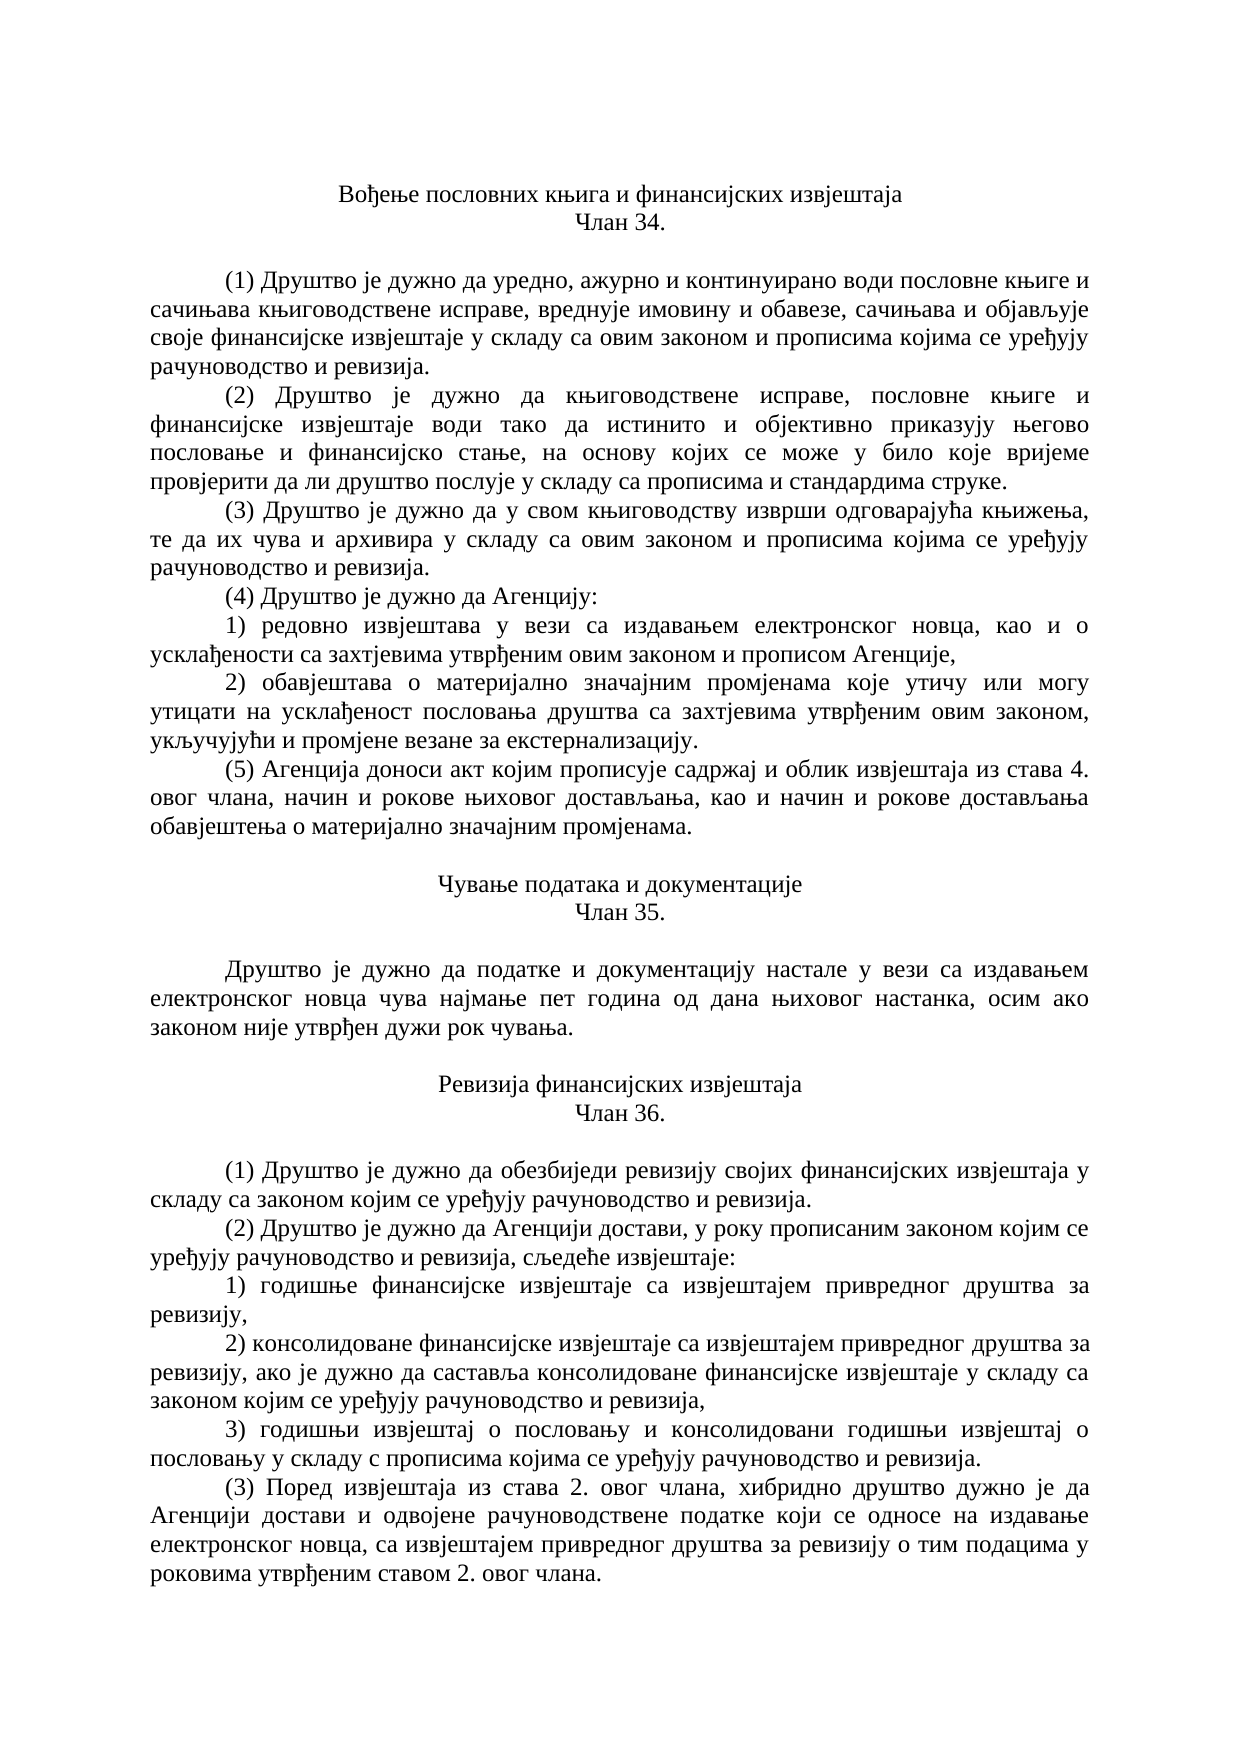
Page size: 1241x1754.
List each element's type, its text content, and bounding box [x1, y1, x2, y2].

text (3) Поред извјештаја из става 2. овог члана, хибридно друштво дужно је да Агенцији достави и одвојене рачуноводствене податке који се односе на издавање електронског новца, са извјештајем привредног друштва за ревизију о тим подацима у роковима утврђеним ставом 2. овог члана. [150, 1472, 1090, 1587]
text (5) Агенција доноси акт којим прописује садржај и облик извјештаја из става 4. овог члана, начин и рокове њиховог достављања, као и начин и рокове достављања обавјештења о материјално значајним промјенама. [150, 754, 1090, 840]
text Члан 36. [150, 1098, 1090, 1127]
text 3) годишњи извјештај о пословању и консолидовани годишњи извјештај о пословању у складу с прописима којима се уређују рачуноводство и ревизија. [150, 1414, 1090, 1472]
subtitle Члан 34. [150, 207, 1090, 236]
subtitle Вођење пословних књига и финансијских извјештаја [150, 179, 1090, 207]
text Члан 35. [150, 897, 1090, 926]
text Ревизија финансијских извјештаја [150, 1069, 1090, 1098]
text 1) годишње финансијске извјештаје са извјештајем привредног друштва за ревизију, [150, 1271, 1090, 1328]
text (2) Друштво је дужно да књиговодствене исправе, пословне књиге и финансијске извјештаје води тако да истинито и објективно приказују његово пословање и финансијско стање, на основу којих се може у било које вријеме провјерити да ли друштво послује у складу са прописима и стандардима струке. [150, 380, 1090, 495]
text Друштво је дужно да податке и документацију настале у вези са издавањем електронског новца чува најмање пет година од дана њиховог настанка, осим ако законом није утврђен дужи рок чувања. [150, 954, 1090, 1041]
text 1) редовно извјештава у вези са издавањем електронског новца, као и о усклађености са захтјевима утврђеним овим законом и прописом Агенције, [150, 610, 1090, 667]
text (3) Друштво је дужно да у свом књиговодству изврши одговарајућа књижења, те да их чува и архивира у складу са овим законом и прописима којима се уређују рачуноводство и ревизија. [150, 495, 1090, 581]
text 2) консолидоване финансијске извјештаје са извјештајем привредног друштва за ревизију, ако је дужно да саставља консолидоване финансијске извјештаје у складу са законом којим се уређују рачуноводство и ревизија, [150, 1328, 1090, 1414]
text 2) обавјештава о материјално значајним промјенама које утичу или могу утицати на усклађеност пословања друштва са захтјевима утврђеним овим законом, укључујући и промјене везане за екстернализацију. [150, 667, 1090, 754]
text (1) Друштво је дужно да уредно, ажурно и континуирано води пословне књиге и сачињава књиговодствене исправе, вреднује имовину и обавезе, сачињава и објављује своје финансијске извјештаје у складу са овим законом и прописима којима се уређују рачуноводство и ревизија. [150, 265, 1090, 380]
text (1) Друштво је дужно да обезбиједи ревизију својих финансијских извјештаја у складу са законом којим се уређују рачуноводство и ревизија. [150, 1156, 1090, 1213]
text (2) Друштво је дужно да Агенцији достави, у року прописаним законом којим се уређују рачуноводство и ревизија, сљедеће извјештаје: [150, 1213, 1090, 1271]
text (4) Друштво је дужно да Агенцију: [150, 581, 1090, 610]
text Чување података и документације [150, 869, 1090, 897]
